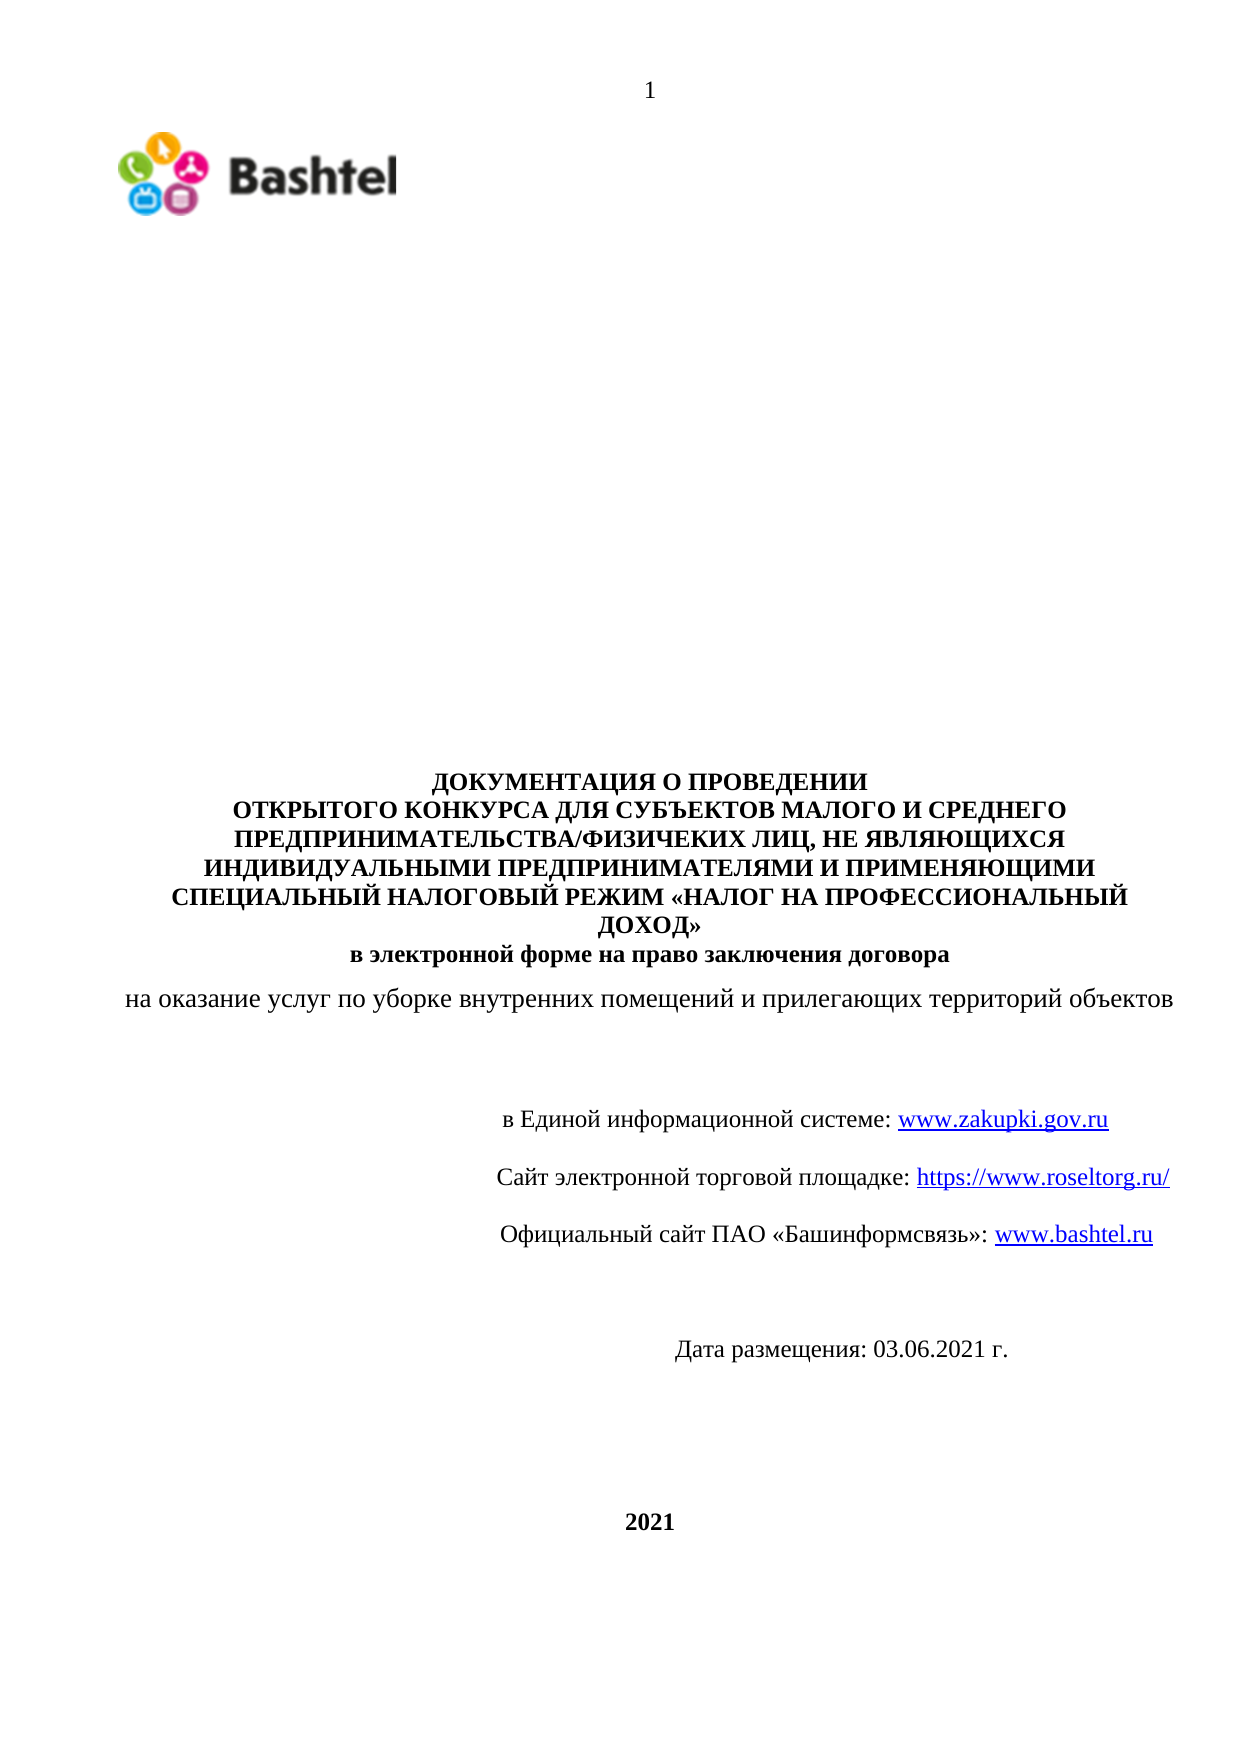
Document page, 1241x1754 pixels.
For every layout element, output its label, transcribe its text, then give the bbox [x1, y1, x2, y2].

text Дата размещения: 03.06.2021 г. [502, 1334, 1181, 1363]
text ОТКРЫТОГО КОНКУРСА ДЛЯ СУБЪЕКТОВ МАЛОГО И СРЕДНЕГО ПРЕДПРИНИМАТЕЛЬСТВА/ФИЗИЧЕКИХ ЛИЦ, НЕ ЯВЛЯЮЩИХСЯ ИНДИВИДУАЛЬНЫМИ ПРЕДПРИНИМАТЕЛЯМИ И ПРИМЕНЯЮЩИМИ СПЕЦИАЛЬНЫЙ НАЛОГОВЫЙ РЕЖИМ «НАЛОГ НА ПРОФЕССИОНАЛЬНЫЙ ДОХОД» [118, 795, 1181, 939]
text 2021 [118, 1507, 1181, 1536]
text Сайт электронной торговой площадке: https://www.roseltorg.ru/ [490, 1162, 1181, 1191]
text в Единой информационной системе: www.zakupki.gov.ru [502, 1104, 1181, 1133]
text ДОКУМЕНТАЦИЯ О ПРОВЕДЕНИИ [118, 767, 1181, 795]
text в электронной форме на право заключения договора [118, 939, 1181, 968]
text Официальный сайт ПАО «Башинформсвязь»: www.bashtel.ru [487, 1219, 1181, 1248]
text на оказание услуг по уборке внутренних помещений и прилегающих территорий объектов [118, 982, 1181, 1013]
picture [118, 132, 397, 216]
